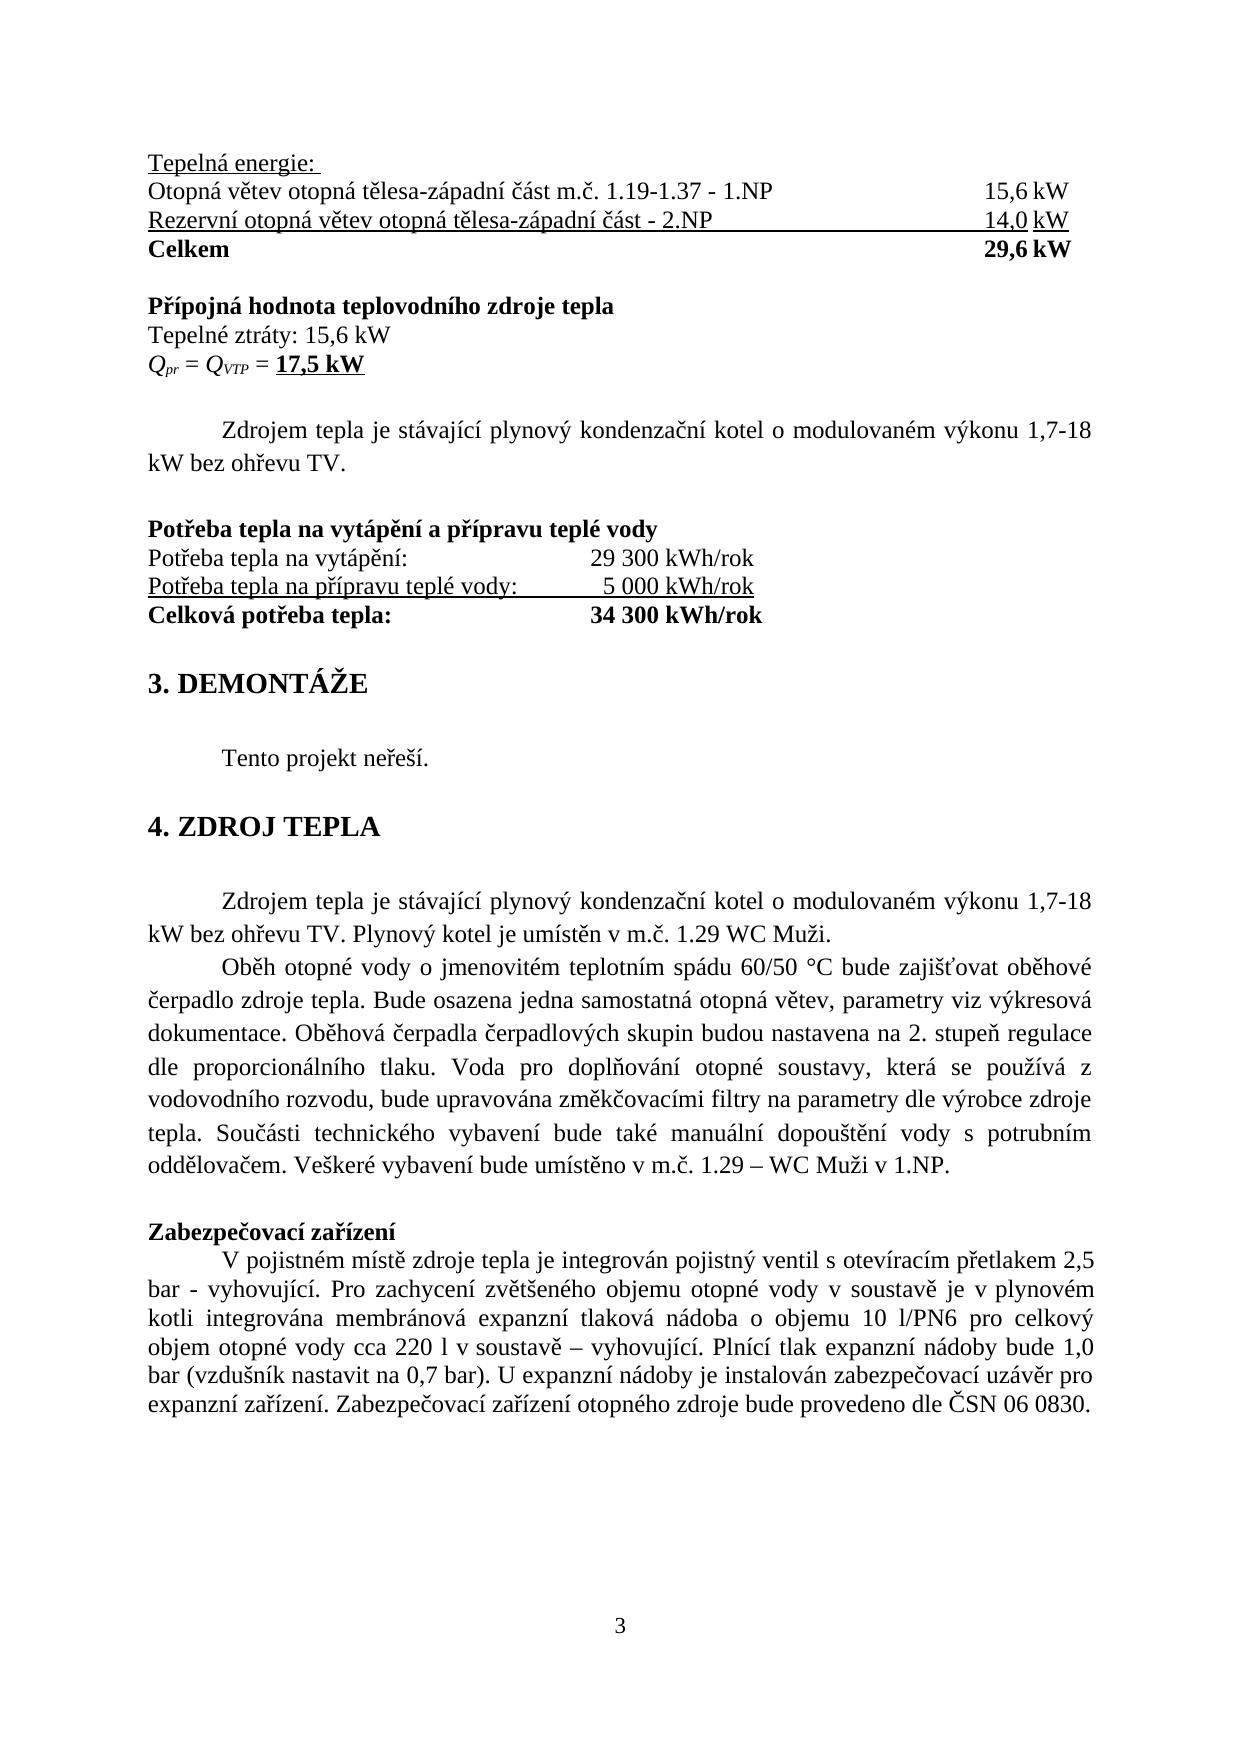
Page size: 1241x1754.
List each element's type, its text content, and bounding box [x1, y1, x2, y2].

text Přípojná hodnota teplovodního zdroje tepla [148, 291, 1095, 320]
text Tento projekt neřeší. [148, 743, 1093, 772]
text Rezervní otopná větev otopná tělesa-západní část - 2.NP 14,0 kW [148, 205, 1095, 234]
text Potřeba tepla na přípravu teplé vody: 5 000 kWh/rok [148, 571, 1095, 600]
text Potřeba tepla na vytápění: 29 300 kWh/rok [148, 543, 1095, 571]
text Celková potřeba tepla: 34 300 kWh/rok [148, 600, 1093, 629]
text Otopná větev otopná tělesa-západní část m.č. 1.19-1.37 - 1.NP 15,6 kW [148, 176, 1095, 205]
list DEMONTÁŽE [148, 666, 1093, 700]
text Qpr = QVTP = 17,5 kW [148, 349, 1093, 378]
list ZDROJ TEPLA [148, 809, 1093, 843]
text Zabezpečovací zařízení [148, 1217, 1095, 1245]
text Zdrojem tepla je stávající plynový kondenzační kotel o modulovaném výkonu 1,7-18 kW bez ohřevu TV. Plynový kotel je umístěn v m.č. 1.29 WC Muži. [148, 886, 1093, 948]
text Tepelné ztráty: 15,6 kW [148, 320, 1095, 349]
text Oběh otopné vody o jmenovitém teplotním spádu 60/50 °C bude zajišťovat oběhové čerpadlo zdroje tepla. Bude osazena jedna samostatná otopná větev, parametry viz výkresová dokumentace. Oběhová čerpadla čerpadlových skupin budou nastavena na 2. stupeň regulace dle proporcionálního tlaku. Voda pro doplňování otopné soustavy, která se používá z vodovodního rozvodu, bude upravována změkčovacími filtry na parametry dle výrobce zdroje tepla. Součásti technického vybavení bude také manuální dopouštění vody s potrubním oddělovačem. Veškeré vybavení bude umístěno v m.č. 1.29 – WC Muži v 1.NP. [148, 952, 1093, 1179]
text Zdrojem tepla je stávající plynový kondenzační kotel o modulovaném výkonu 1,7-18 kW bez ohřevu TV. [148, 415, 1093, 477]
text Potřeba tepla na vytápění a přípravu teplé vody [148, 514, 1095, 543]
text Celkem 29,6 kW [148, 234, 1095, 263]
text V pojistném místě zdroje tepla je integrován pojistný ventil s otevíracím přetlakem 2,5 bar - vyhovující. Pro zachycení zvětšeného objemu otopné vody v soustavě je v plynovém kotli integrována membránová expanzní tlaková nádoba o objemu 10 l/PN6 pro celkový objem otopné vody cca 220 l v soustavě – vyhovující. Plnící tlak expanzní nádoby bude 1,0 bar (vzdušník nastavit na 0,7 bar). U expanzní nádoby je instalován zabezpečovací uzávěr pro expanzní zařízení. Zabezpečovací zařízení otopného zdroje bude provedeno dle ČSN 06 0830. [148, 1245, 1095, 1418]
text Tepelná energie: [148, 148, 1095, 176]
